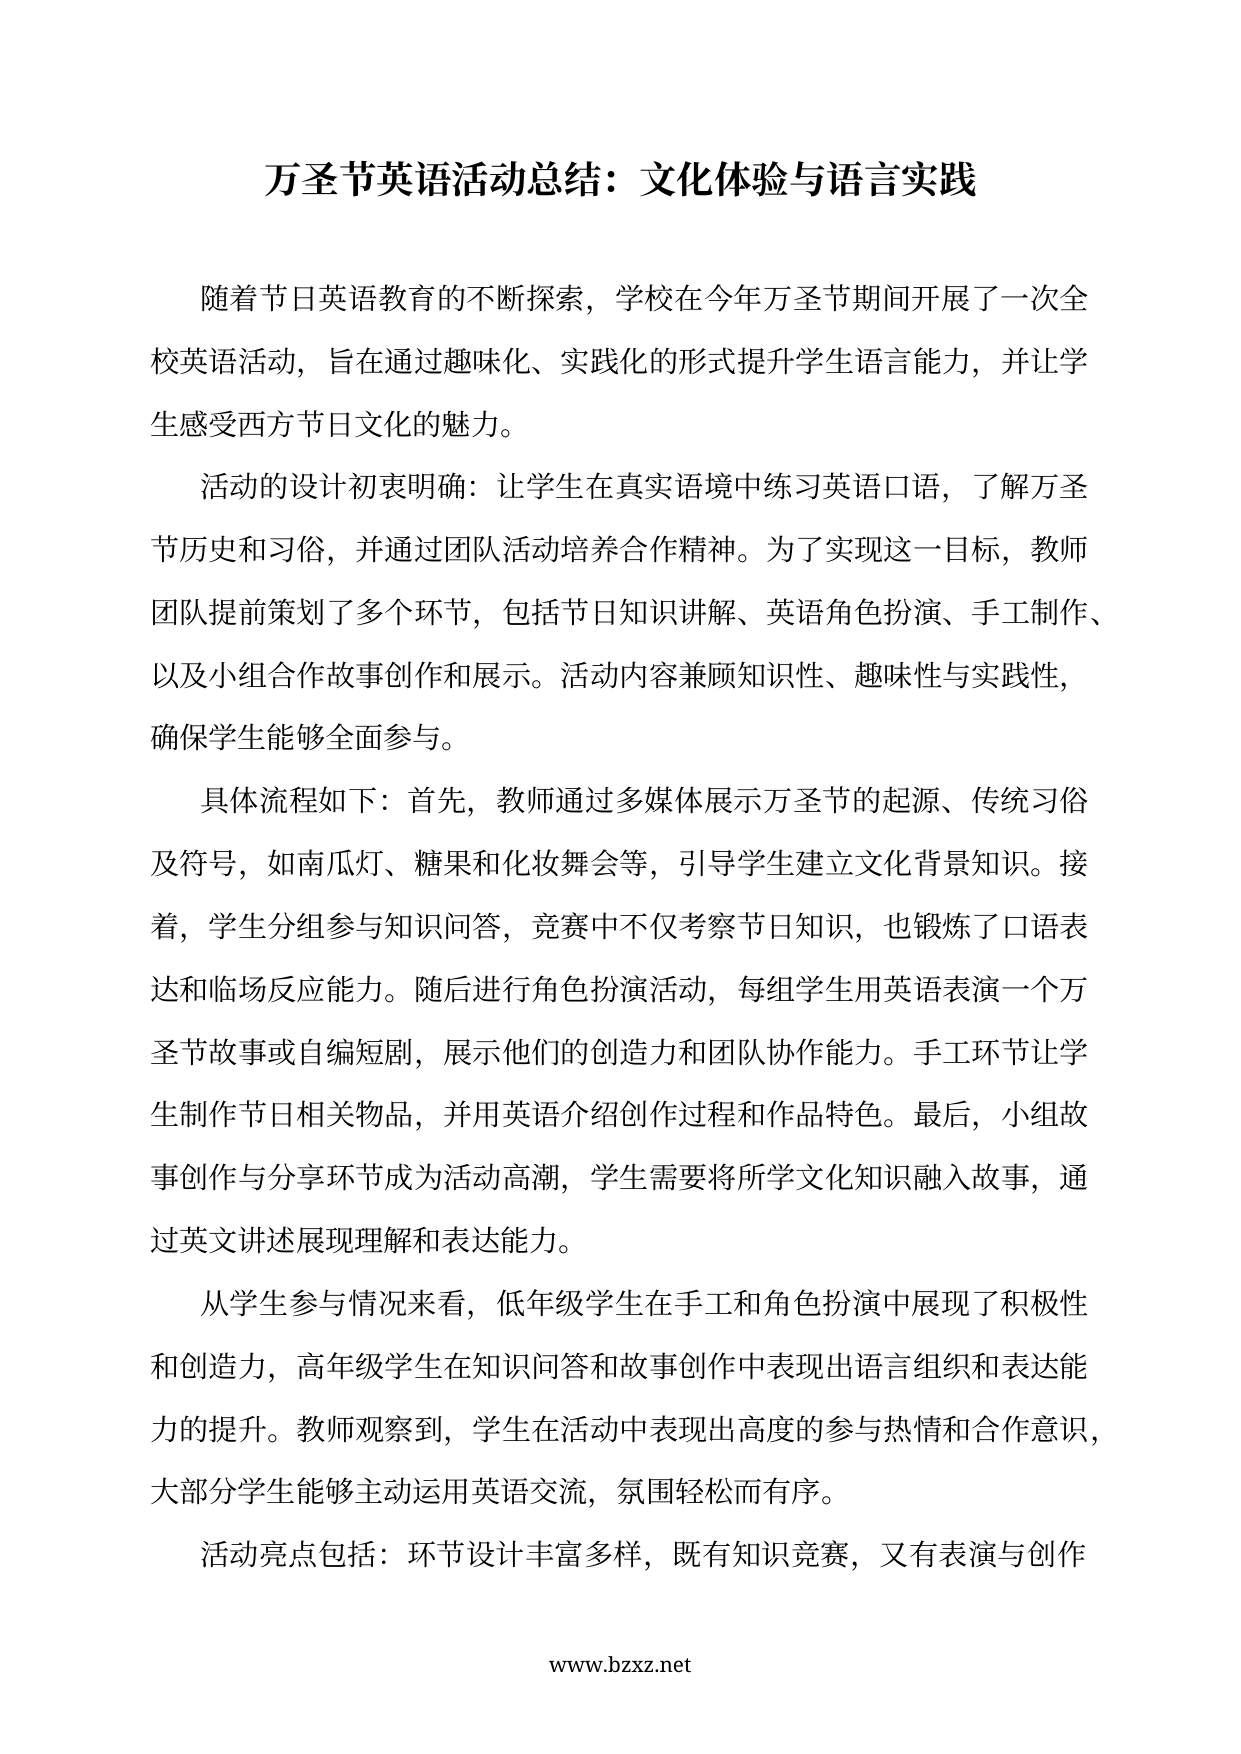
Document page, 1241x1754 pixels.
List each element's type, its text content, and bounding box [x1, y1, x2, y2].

subtitle 万圣节英语活动总结：文化体验与语言实践 [150, 150, 1090, 204]
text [150, 1532, 1090, 1574]
text 活动的设计初衷明确：让学生在真实语境中练习英语口语，了解万圣节历史和习俗，并通过团队活动培养合作精神。为了实现这一目标，教师团队提前策划了多个环节，包括节日知识讲解、英语角色扮演、手工制作、以及小组合作故事创作和展示。活动内容兼顾知识性、趣味性与实践性，确保学生能够全面参与。 [150, 464, 1090, 757]
text 随着节日英语教育的不断探索，学校在今年万圣节期间开展了一次全校英语活动，旨在通过趣味化、实践化的形式提升学生语言能力，并让学生感受西方节日文化的魅力。 [150, 276, 1090, 443]
text 从学生参与情况来看，低年级学生在手工和角色扮演中展现了积极性和创造力，高年级学生在知识问答和故事创作中表现出语言组织和表达能力的提升。教师观察到，学生在活动中表现出高度的参与热情和合作意识，大部分学生能够主动运用英语交流，氛围轻松而有序。 [150, 1281, 1090, 1511]
text 具体流程如下：首先，教师通过多媒体展示万圣节的起源、传统习俗及符号，如南瓜灯、糖果和化妆舞会等，引导学生建立文化背景知识。接着，学生分组参与知识问答，竞赛中不仅考察节日知识，也锻炼了口语表达和临场反应能力。随后进行角色扮演活动，每组学生用英语表演一个万圣节故事或自编短剧，展示他们的创造力和团队协作能力。手工环节让学生制作节日相关物品，并用英语介绍创作过程和作品特色。最后，小组故事创作与分享环节成为活动高潮，学生需要将所学文化知识融入故事，通过英文讲述展现理解和表达能力。 [150, 778, 1090, 1260]
